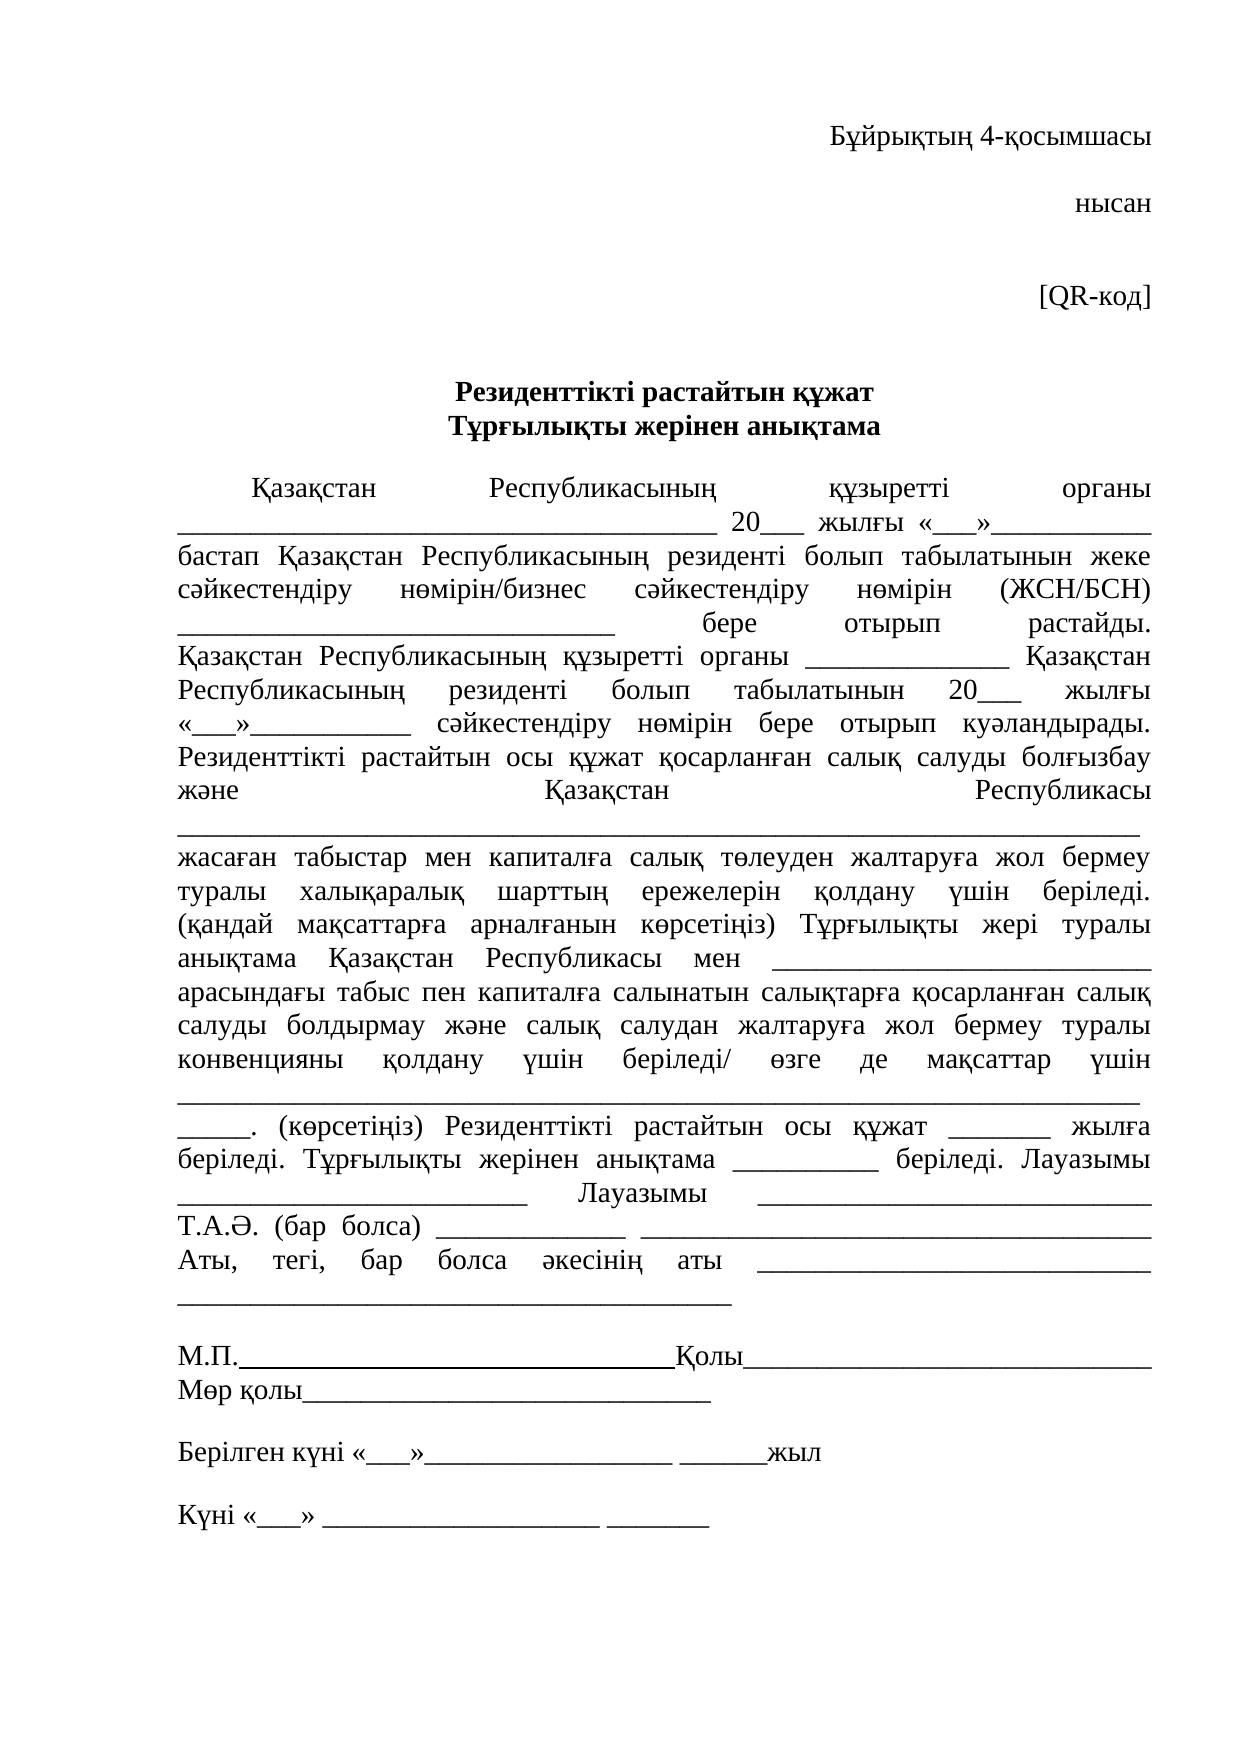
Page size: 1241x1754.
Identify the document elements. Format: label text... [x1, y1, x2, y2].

text Берілген күні «___»_________________ ______жыл [177, 1434, 1152, 1468]
text М.П. Қолы____________________________ Мөр қолы____________________________ [177, 1338, 1152, 1405]
text Резиденттікті растайтын құжат Тұрғылықты жерінен анықтама [177, 341, 1152, 441]
text нысан [177, 185, 1152, 219]
text Бұйрықтың 4-қосымшасы [177, 118, 1152, 152]
text Күні «___» ___________________ _______ [177, 1497, 1152, 1531]
text [QR-код] [177, 278, 1152, 312]
text Қазақстан Республикасының құзыретті органы _____________________________________ 20___ жылғы «___»___________ бастап Қазақстан Республикасының резиденті болып табылатынын жеке сәйкестендіру нөмірін/бизнес сәйкестендіру нөмірін (ЖСН/БСН) ______________________________ бере отырып растайды. Қазақстан Республикасының құзыретті органы ______________ Қазақстан Республикасының резиденті болып табылатынын 20___ жылғы «___»___________ сәйкестендіру нөмірін бере отырып куәландырады. Резиденттiктi растайтын осы құжат қосарланған салық салуды болғызбау және Қазақстан Республикасы __________________________________________________________________ жасаған табыстар мен капиталға салық төлеуден жалтаруға жол бермеу туралы халықаралық шарттың ережелерiн қолдану үшiн берiледi. (қандай мақсаттарға арналғанын көрсетіңіз) Тұрғылықты жері туралы анықтама Қазақстан Республикасы мен __________________________ арасындағы табыс пен капиталға салынатын салықтарға қосарланған салық салуды болдырмау және салық салудан жалтаруға жол бермеу туралы конвенцияны қолдану үшін беріледі/ өзге де мақсаттар үшін _______________________________________________________________________. (көрсетіңіз) Резиденттікті растайтын осы құжат _______ жылға беріледі. Тұрғылықты жерінен анықтама __________ беріледі. Лауазымы ________________________ Лауазымы ___________________________ Т.А.Ә. (бар болса) _____________ ___________________________________ Аты, тегі, бар болса әкесінің аты ___________________________ ______________________________________ [177, 471, 1152, 1309]
